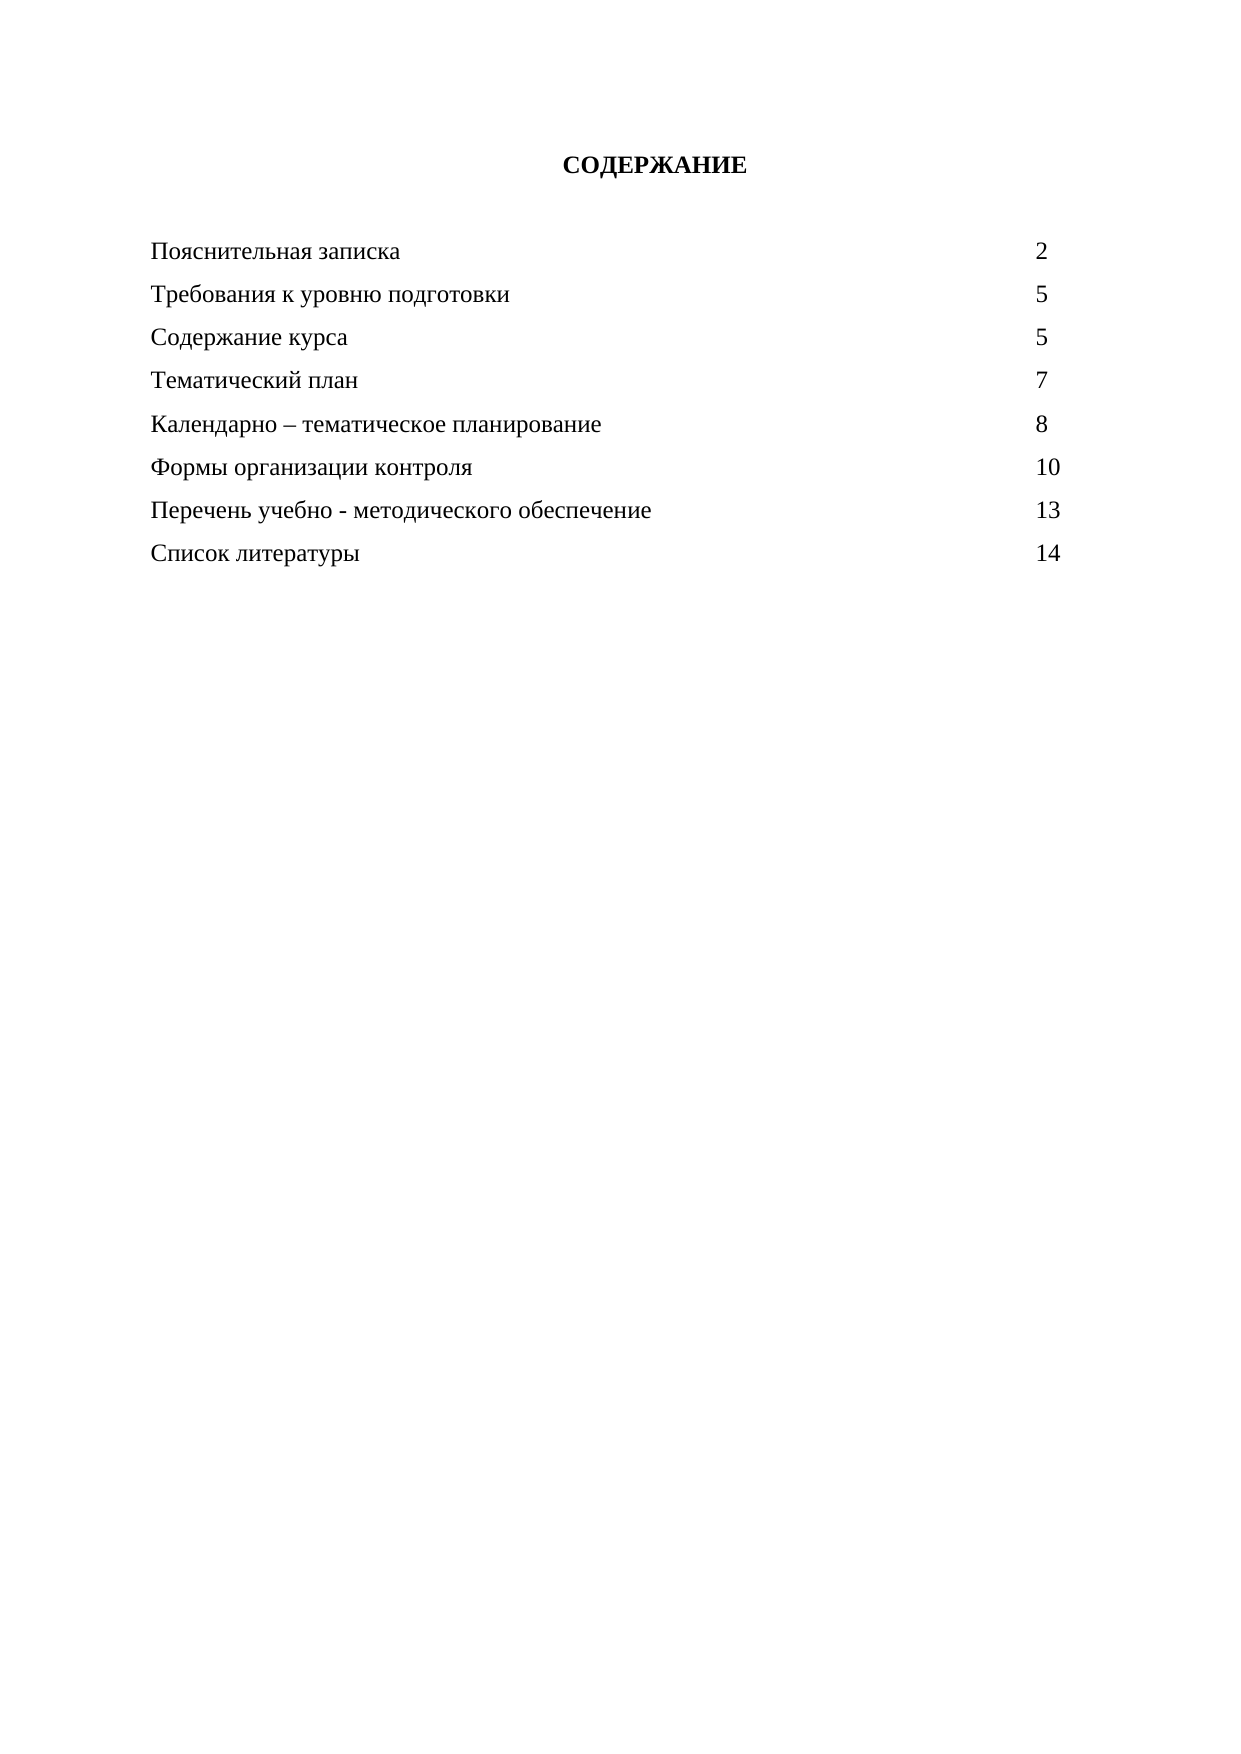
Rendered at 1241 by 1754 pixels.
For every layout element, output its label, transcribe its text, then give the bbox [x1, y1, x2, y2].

text Список литературы 14 [150, 538, 1159, 567]
text Перечень учебно - методического обеспечение 13 [150, 495, 1159, 524]
text Требования к уровню подготовки 5 [150, 279, 1159, 308]
text Содержание курса 5 [150, 322, 1159, 351]
text Формы организации контроля 10 [150, 452, 1159, 481]
text СОДЕРЖАНИЕ [150, 150, 1159, 179]
text Календарно – тематическое планирование 8 [150, 409, 1159, 437]
text Тематический план 7 [150, 366, 1159, 394]
text Пояснительная записка 2 [150, 236, 1159, 265]
